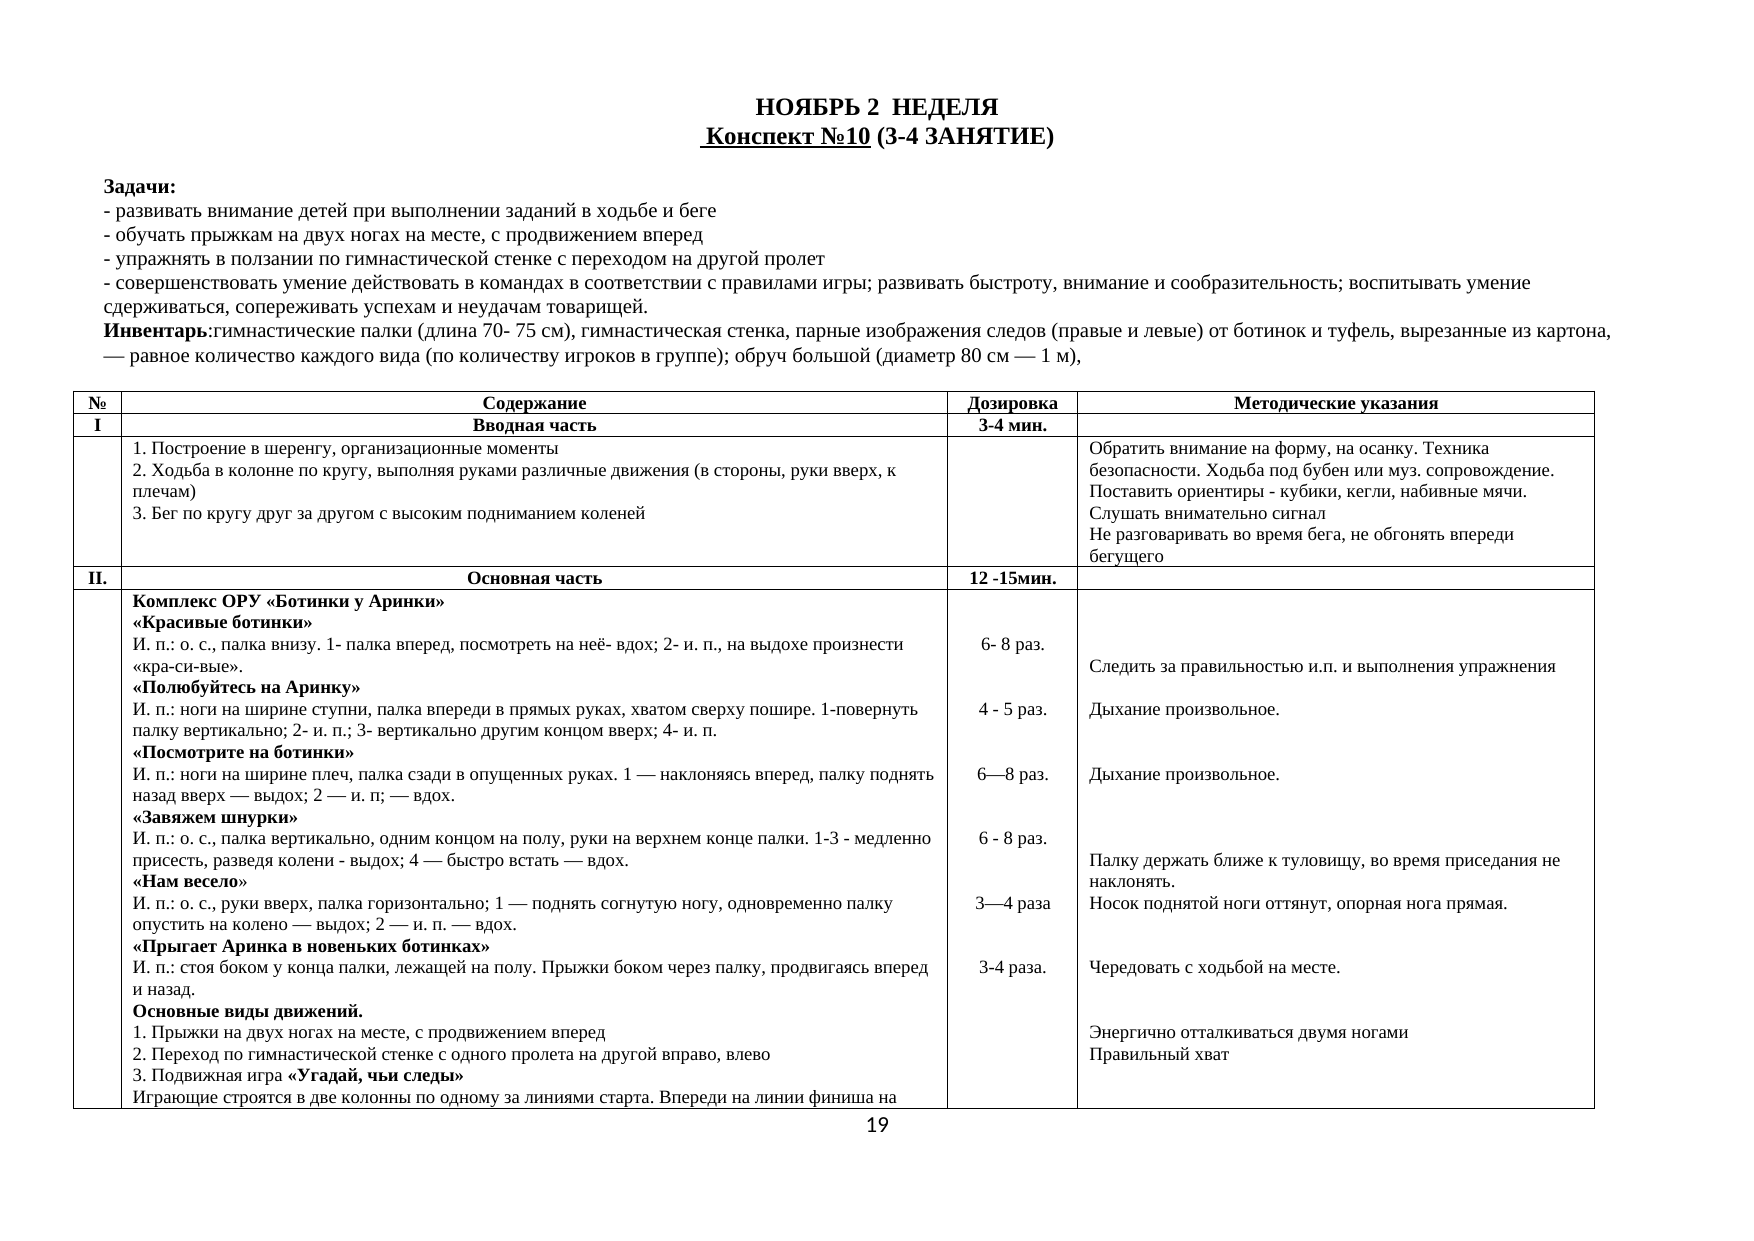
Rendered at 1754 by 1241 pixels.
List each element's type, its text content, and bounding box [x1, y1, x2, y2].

text Конспект №10 (3-4 ЗАНЯТИЕ) [118, 121, 1636, 150]
table_header № [74, 392, 121, 413]
table_header Дозировка [948, 392, 1077, 413]
table_header Методические указания [1078, 392, 1594, 413]
text - развивать внимание детей при выполнении заданий в ходьбе и беге [103, 198, 1636, 222]
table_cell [948, 590, 1077, 1107]
text - обучать прыжкам на двух ногах на месте, с продвижением вперед [103, 222, 1636, 246]
table_cell [74, 590, 121, 1107]
table_cell Основная часть [122, 567, 947, 589]
text - совершенствовать умение действовать в командах в соответствии с правилами игры; развивать быстроту, внимание и сообразительность; воспитывать умение сдерживаться, сопереживать успехам и неудачам товарищей. [103, 270, 1636, 318]
table_cell I [74, 414, 121, 436]
table_cell [74, 437, 121, 566]
text - упражнять в ползании по гимнастической стенке с переходом на другой пролет [103, 246, 1636, 270]
text Задачи: [103, 174, 1636, 198]
table_cell [1078, 567, 1594, 589]
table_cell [122, 590, 947, 1107]
table_cell [948, 437, 1077, 566]
table_cell 3-4 мин. [948, 414, 1077, 436]
table_cell 1. Построение в шеренгу, организационные моменты 2. Ходьба в колонне по кругу, выполняя руками различные движения (в стороны, руки вверх, к плечам) 3. Бег по кругу друг за другом с высоким подниманием коленей [122, 437, 947, 566]
table_cell Вводная часть [122, 414, 947, 436]
table_cell [1078, 414, 1594, 436]
table_cell 12 -15мин. [948, 567, 1077, 589]
table_cell II. [74, 567, 121, 589]
table_header Содержание [122, 392, 947, 413]
text НОЯБРЬ 2 НЕДЕЛЯ [118, 92, 1636, 121]
text Инвентарь:гимнастические палки (длина 70- 75 см), гимнастическая стенка, парные изображения следов (правые и левые) от ботинок и туфель, вырезанные из картона, — равное количество каждого вида (по количеству игроков в группе); обруч большой (диаметр 80 см — 1 м), [103, 318, 1636, 367]
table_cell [1078, 590, 1594, 1107]
table_cell Обратить внимание на форму, на осанку. Техника безопасности. Ходьба под бубен или муз. сопровождение. Поставить ориентиры - кубики, кегли, набивные мячи. Слушать внимательно сигнал Не разговаривать во время бега, не обгонять впереди бегущего [1078, 437, 1594, 566]
